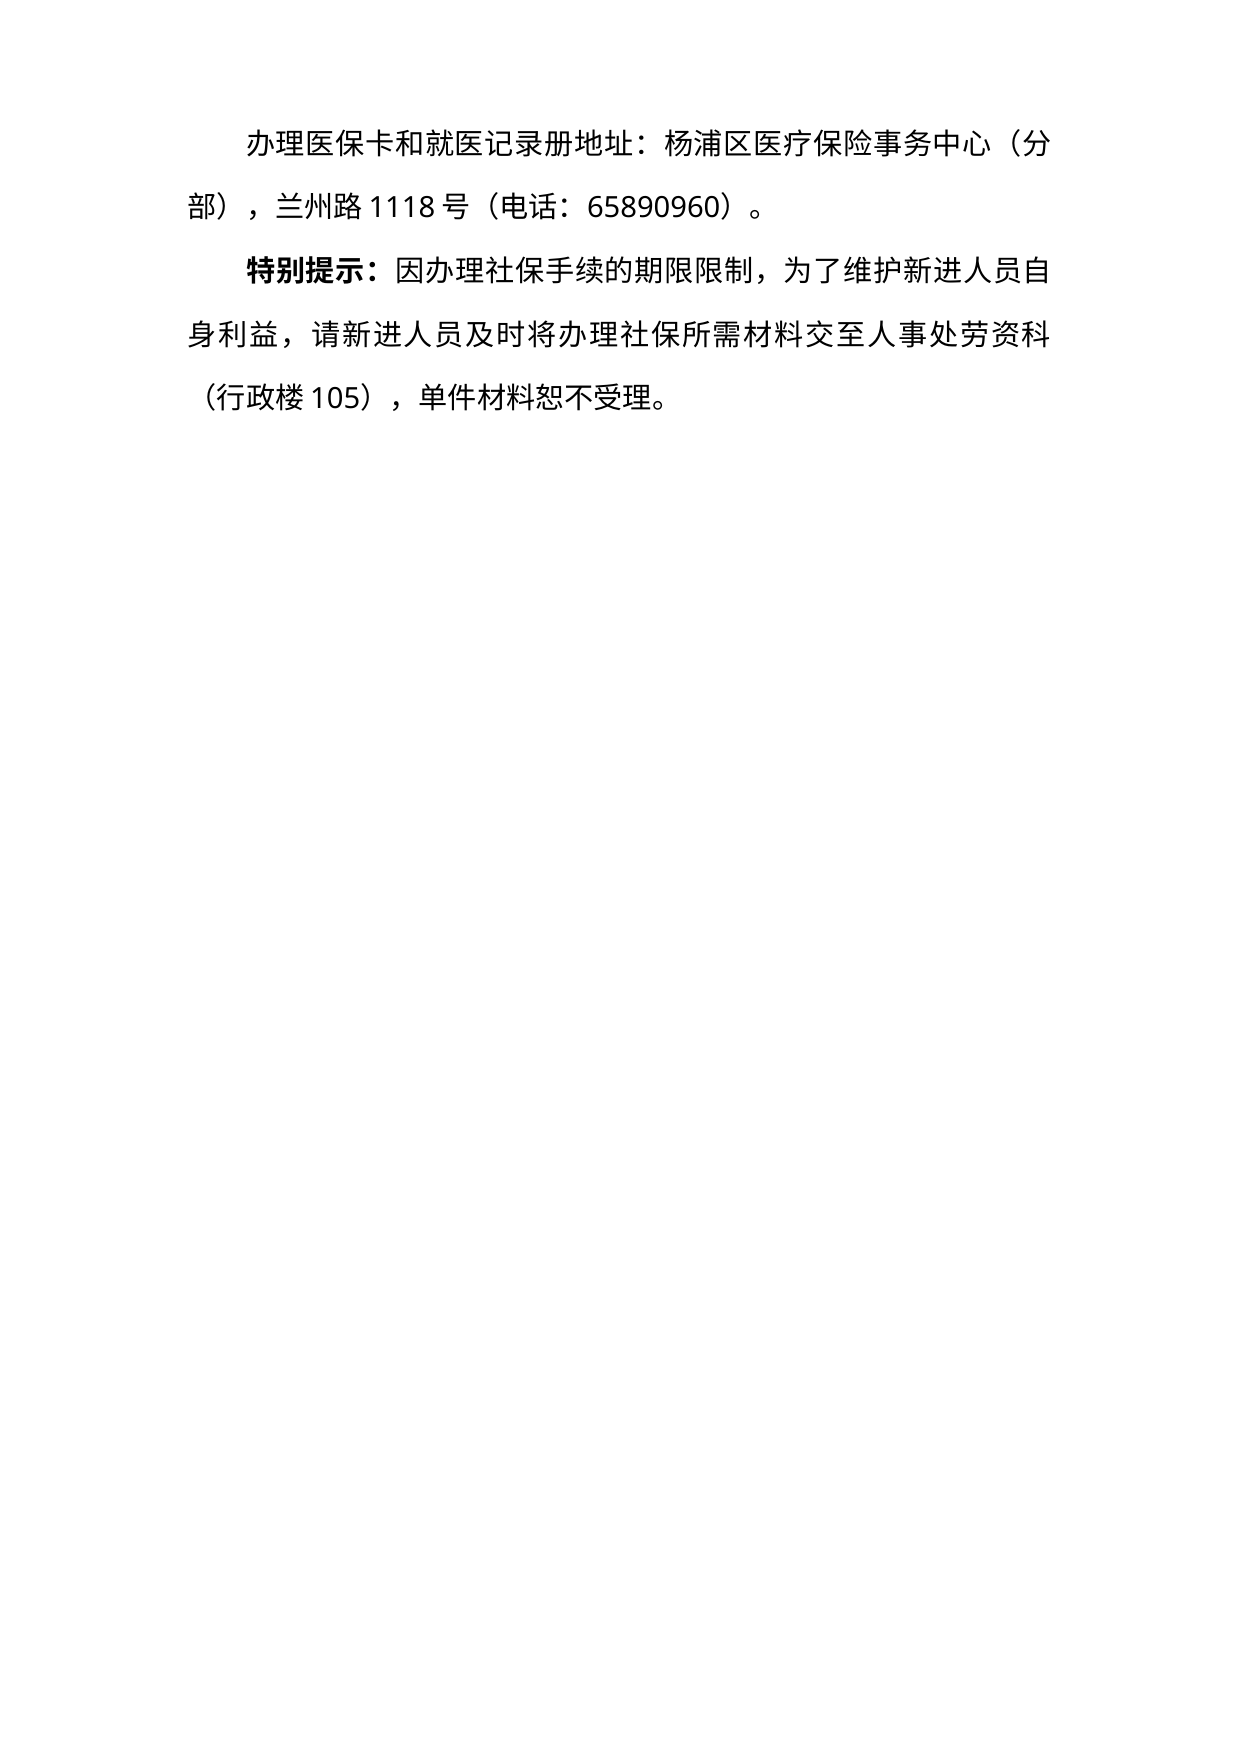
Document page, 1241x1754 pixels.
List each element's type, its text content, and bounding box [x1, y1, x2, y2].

text 特别提示：因办理社保手续的期限限制，为了维护新进人员自身利益，请新进人员及时将办理社保所需材料交至人事处劳资科（行政楼105），单件材料恕不受理。 [187, 248, 1053, 417]
text 办理医保卡和就医记录册地址：杨浦区医疗保险事务中心（分部），兰州路1118号（电话：65890960）。 [187, 121, 1053, 226]
